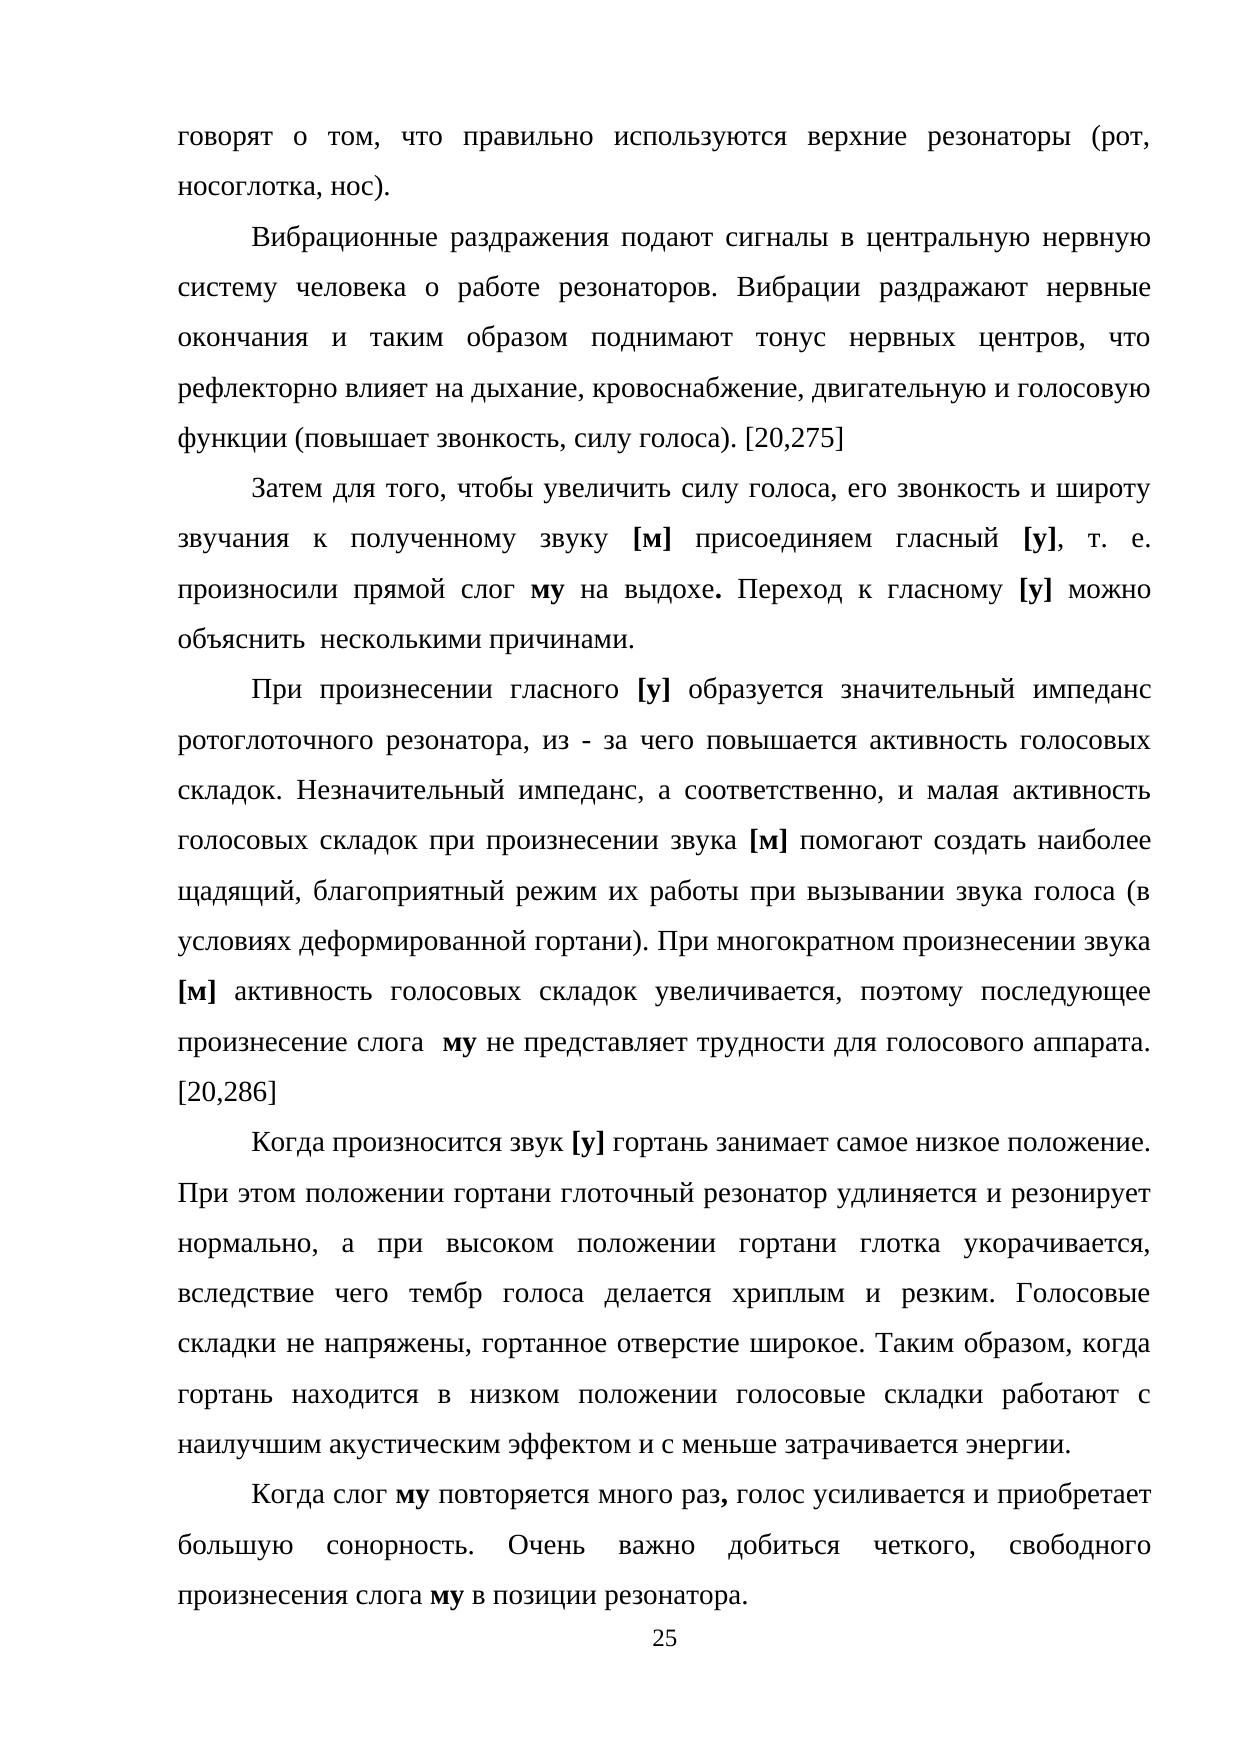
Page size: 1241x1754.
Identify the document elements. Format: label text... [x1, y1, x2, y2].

text При произнесении гласного [у] образуется значительный импеданс ротоглоточного резонатора, из - за чего повышается активность голосовых складок. Незначительный импеданс, а соответственно, и малая активность голосовых складок при произнесении звука [м] помогают создать наиболее щадящий, благоприятный режим их работы при вызывании звука голоса (в условиях деформированной гортани). При многократном произнесении звука [м] активность голосовых складок увеличивается, поэтому последующее произнесение слога му не представляет трудности для голосового аппарата. [20,286] [177, 672, 1152, 1108]
text Когда слог му повторяется много раз, голос усиливается и приобретает большую сонорность. Очень важно добиться четкого, свободного произнесения слога му в позиции резонатора. [177, 1477, 1152, 1611]
text Вибрационные раздражения подают сигналы в центральную нервную систему человека о работе резонаторов. Вибрации раздражают нервные окончания и таким образом поднимают тонус нервных центров, что рефлекторно влияет на дыхание, кровоснабжение, двигательную и голосовую функции (повышает звонкость, силу голоса). [20,275] [177, 219, 1152, 453]
text Затем для того, чтобы увеличить силу голоса, его звонкость и широту звучания к полученному звуку [м] присоединяем гласный [у], т. е. произносили прямой слог му на выдохе. Переход к гласному [у] можно объяснить несколькими причинами. [177, 470, 1152, 655]
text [177, 118, 1152, 202]
text Когда произносится звук [у] гортань занимает самое низкое положение. При этом положении гортани глоточный резонатор удлиняется и резонирует нормально, а при высоком положении гортани глотка укорачивается, вследствие чего тембр голоса делается хриплым и резким. Голосовые складки не напряжены, гортанное отверстие широкое. Таким образом, когда гортань находится в низком положении голосовые складки работают с наилучшим акустическим эффектом и с меньше затрачивается энергии. [177, 1124, 1152, 1460]
